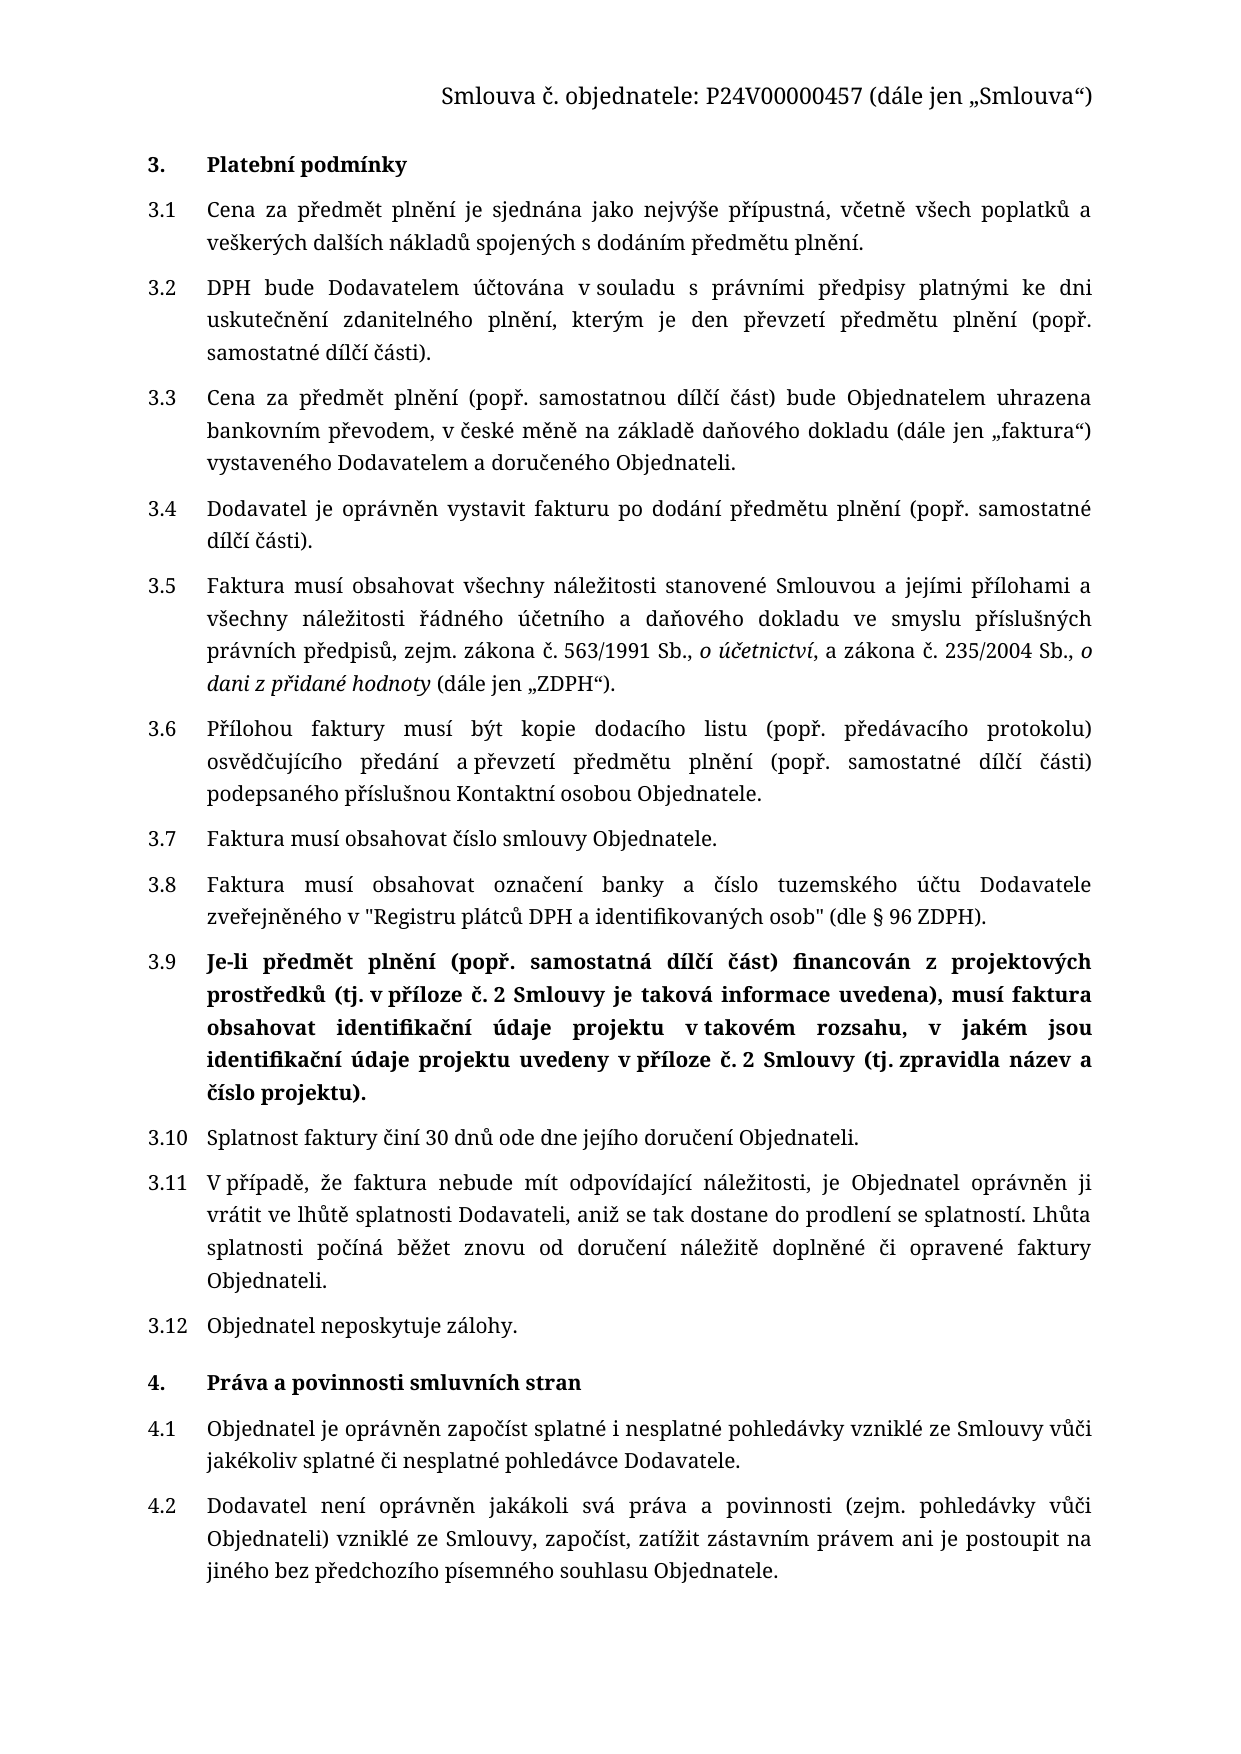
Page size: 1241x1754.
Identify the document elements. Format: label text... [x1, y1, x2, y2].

list Objednatel neposkytuje zálohy. [148, 1311, 1093, 1339]
list Práva a povinnosti smluvních stran [148, 1368, 1093, 1397]
list Objednatel je oprávněn započíst splatné i nesplatné pohledávky vzniklé ze Smlouvy vůči jakékoliv splatné či nesplatné pohledávce Dodavatele. [148, 1414, 1093, 1475]
list Faktura musí obsahovat označení banky a číslo tuzemského účtu Dodavatele zveřejněného v "Registru plátců DPH a identifikovaných osob" (dle § 96 ZDPH). [148, 870, 1093, 931]
list Dodavatel není oprávněn jakákoli svá práva a povinnosti (zejm. pohledávky vůči Objednateli) vzniklé ze Smlouvy, započíst, zatížit zástavním právem ani je postoupit na jiného bez předchozího písemného souhlasu Objednatele. [148, 1491, 1093, 1585]
list Cena za předmět plnění (popř. samostatnou dílčí část) bude Objednatelem uhrazena bankovním převodem, v české měně na základě daňového dokladu (dále jen „faktura“) vystaveného Dodavatelem a doručeného Objednateli. [148, 383, 1093, 477]
list Platební podmínky [148, 150, 1093, 179]
list Je-li předmět plnění (popř. samostatná dílčí část) financován z projektových prostředků (tj. v příloze č. 2 Smlouvy je taková informace uvedena), musí faktura obsahovat identifikační údaje projektu v takovém rozsahu, v jakém jsou identifikační údaje projektu uvedeny v příloze č. 2 Smlouvy (tj. zpravidla název a číslo projektu). [148, 947, 1093, 1106]
list DPH bude Dodavatelem účtována v souladu s právními předpisy platnými ke dni uskutečnění zdanitelného plnění, kterým je den převzetí předmětu plnění (popř. samostatné dílčí části). [148, 273, 1093, 367]
list Dodavatel je oprávněn vystavit fakturu po dodání předmětu plnění (popř. samostatné dílčí části). [148, 494, 1093, 555]
list Splatnost faktury činí 30 dnů ode dne jejího doručení Objednateli. [148, 1123, 1093, 1151]
list Faktura musí obsahovat všechny náležitosti stanovené Smlouvou a jejími přílohami a všechny náležitosti řádného účetního a daňového dokladu ve smyslu příslušných právních předpisů, zejm. zákona č. 563/1991 Sb., o účetnictví, a zákona č. 235/2004 Sb., o dani z přidané hodnoty (dále jen „ZDPH“). [148, 571, 1093, 698]
list Cena za předmět plnění je sjednána jako nejvýše přípustná, včetně všech poplatků a veškerých dalších nákladů spojených s dodáním předmětu plnění. [148, 195, 1093, 256]
list V případě, že faktura nebude mít odpovídající náležitosti, je Objednatel oprávněn ji vrátit ve lhůtě splatnosti Dodavateli, aniž se tak dostane do prodlení se splatností. Lhůta splatnosti počíná běžet znovu od doručení náležitě doplněné či opravené faktury Objednateli. [148, 1168, 1093, 1294]
list Přílohou faktury musí být kopie dodacího listu (popř. předávacího protokolu) osvědčujícího předání a převzetí předmětu plnění (popř. samostatné dílčí části) podepsaného příslušnou Kontaktní osobou Objednatele. [148, 714, 1093, 808]
list Faktura musí obsahovat číslo smlouvy Objednatele. [148, 824, 1093, 853]
